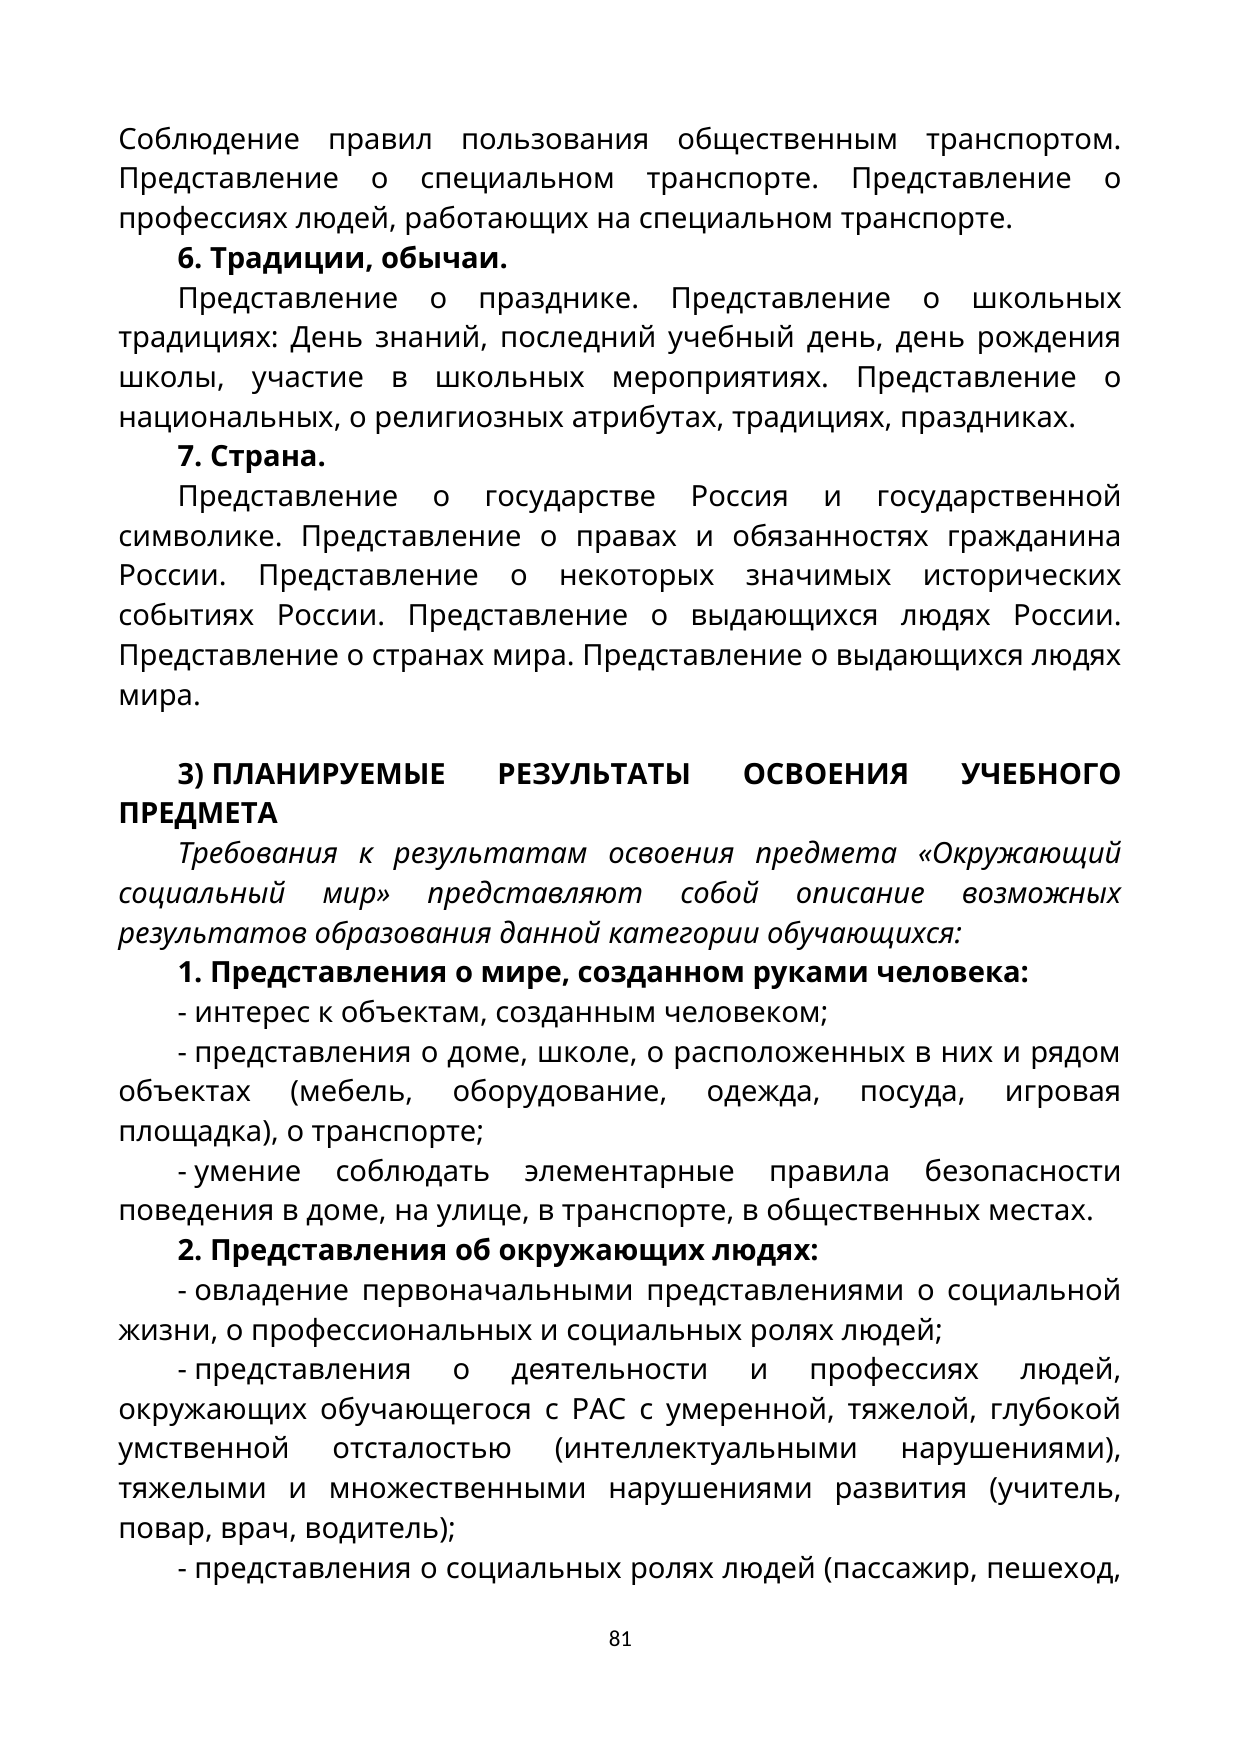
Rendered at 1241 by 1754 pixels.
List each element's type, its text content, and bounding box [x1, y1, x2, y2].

text 1. Представления о мире, созданном руками человека: [118, 952, 1122, 991]
text - представления о доме, школе, о расположенных в них и рядом объектах (мебель, оборудование, одежда, посуда, игровая площадка), о транспорте; [118, 1031, 1122, 1150]
text - интерес к объектам, созданным человеком; [118, 991, 1122, 1031]
text Представление о государстве Россия и государственной символике. Представление о правах и обязанностях гражданина России. Представление о некоторых значимых исторических событиях России. Представление о выдающихся людях России. Представление о странах мира. Представление о выдающихся людях мира. [118, 475, 1122, 713]
text Представление о празднике. Представление о школьных традициях: День знаний, последний учебный день, день рождения школы, участие в школьных мероприятиях. Представление о национальных, о религиозных атрибутах, традициях, праздниках. [118, 277, 1122, 436]
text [118, 1547, 1122, 1587]
text 2. Представления об окружающих людях: [118, 1229, 1122, 1269]
text 7. Страна. [118, 436, 1122, 475]
text Требования к результатам освоения предмета «Окружающий социальный мир» представляют собой описание возможных результатов образования данной категории обучающихся: [118, 832, 1122, 952]
text - овладение первоначальными представлениями о социальной жизни, о профессиональных и социальных ролях людей; [118, 1269, 1122, 1348]
text - умение соблюдать элементарные правила безопасности поведения в доме, на улице, в транспорте, в общественных местах. [118, 1150, 1122, 1229]
text 6. Традиции, обычаи. [118, 237, 1122, 277]
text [118, 118, 1122, 237]
text - представления о деятельности и профессиях людей, окружающих обучающегося с РАС с умеренной, тяжелой, глубокой умственной отсталостью (интеллектуальными нарушениями), тяжелыми и множественными нарушениями развития (учитель, повар, врач, водитель); [118, 1348, 1122, 1547]
text 3) ПЛАНИРУЕМЫЕ РЕЗУЛЬТАТЫ ОСВОЕНИЯ УЧЕБНОГО ПРЕДМЕТА [118, 753, 1122, 832]
